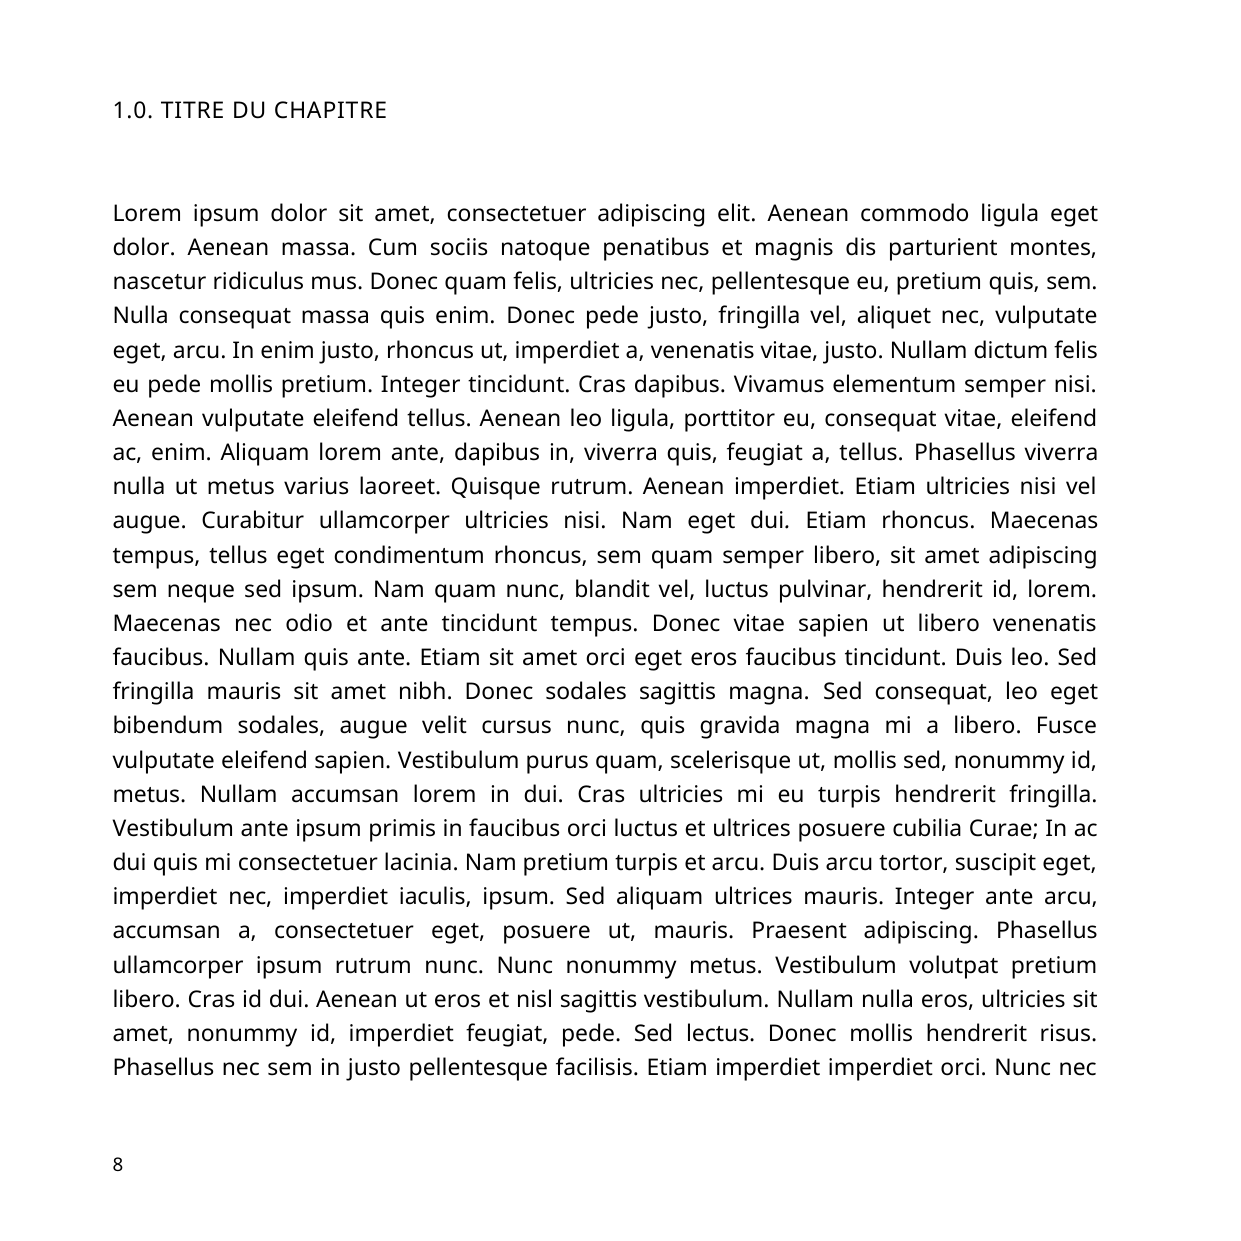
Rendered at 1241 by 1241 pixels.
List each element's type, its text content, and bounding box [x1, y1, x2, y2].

subtitle 1.0. TITRE DU CHAPITRE [112, 94, 1098, 126]
